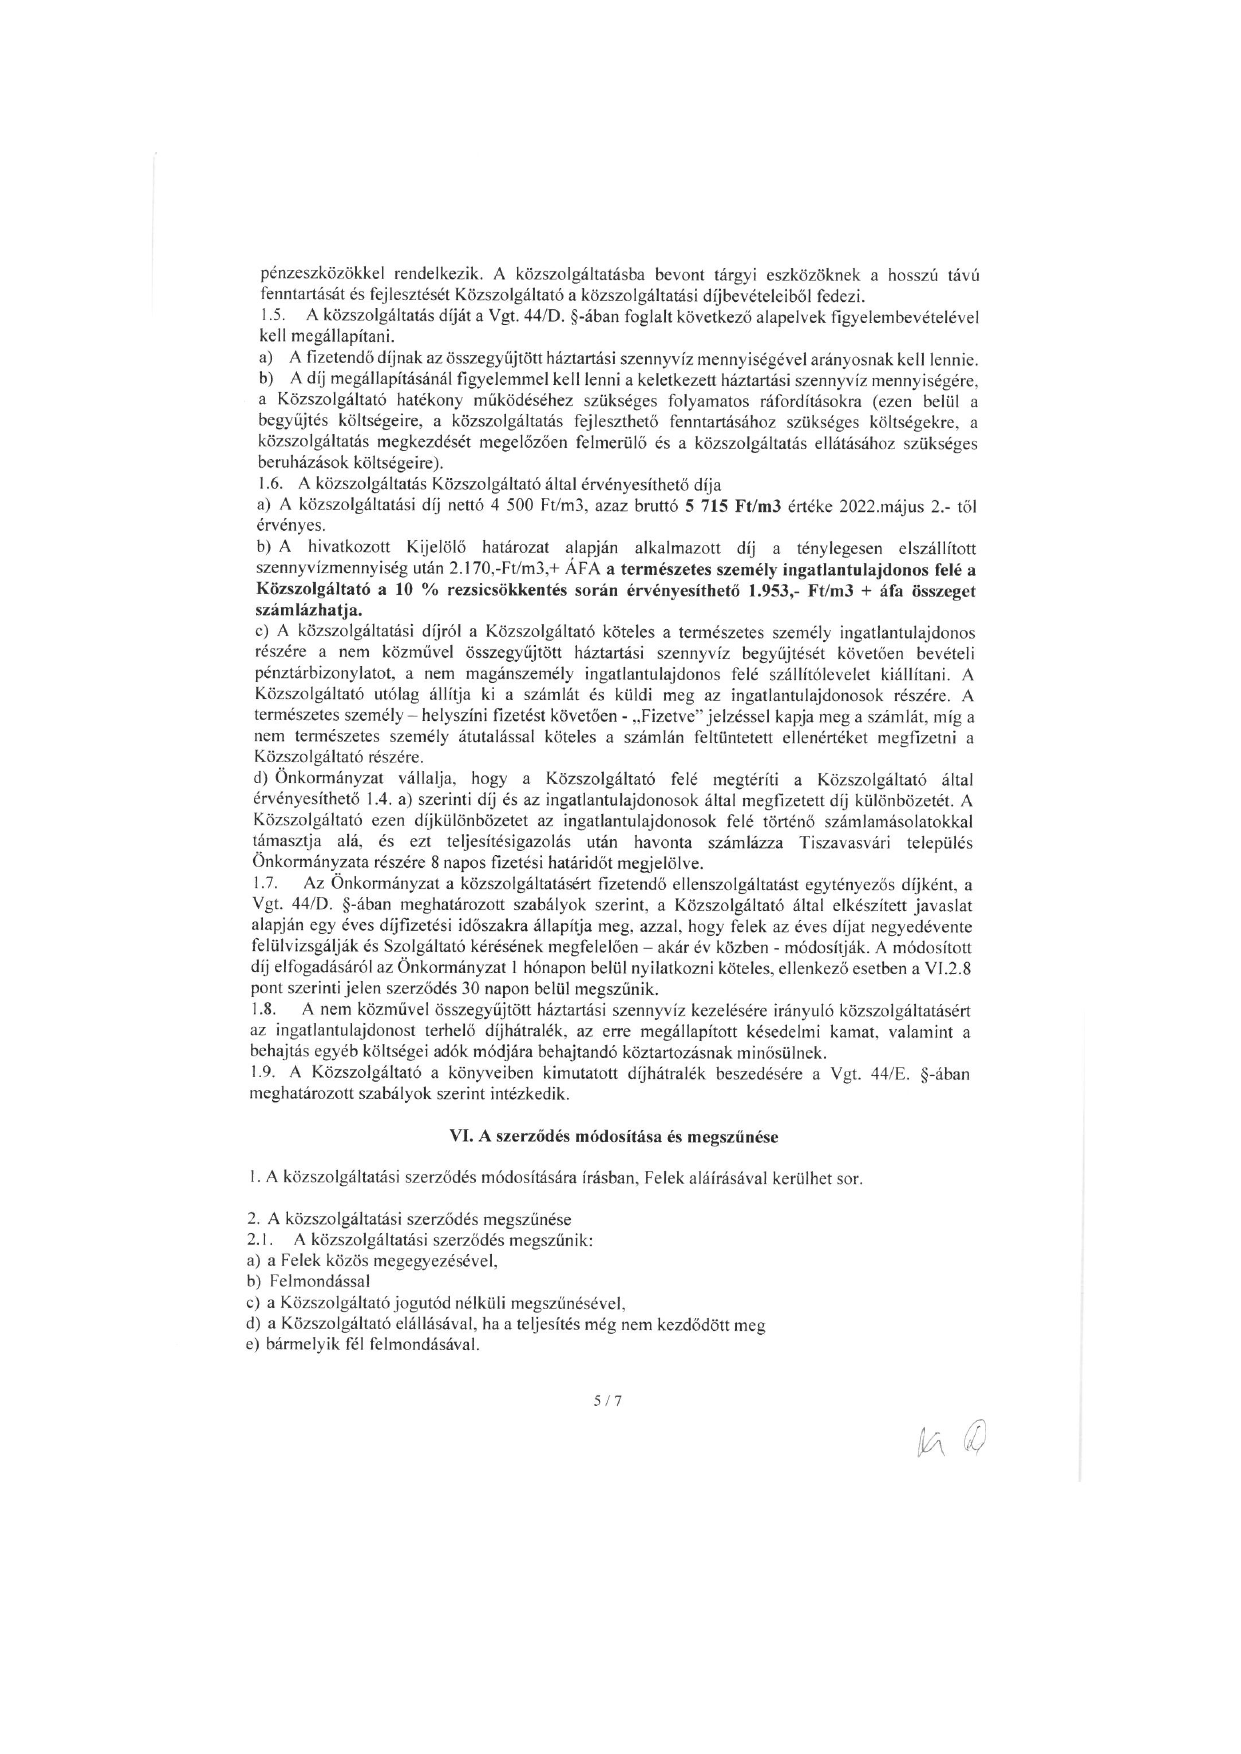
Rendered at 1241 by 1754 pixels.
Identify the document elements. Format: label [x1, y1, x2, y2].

picture [147, 147, 1093, 1485]
